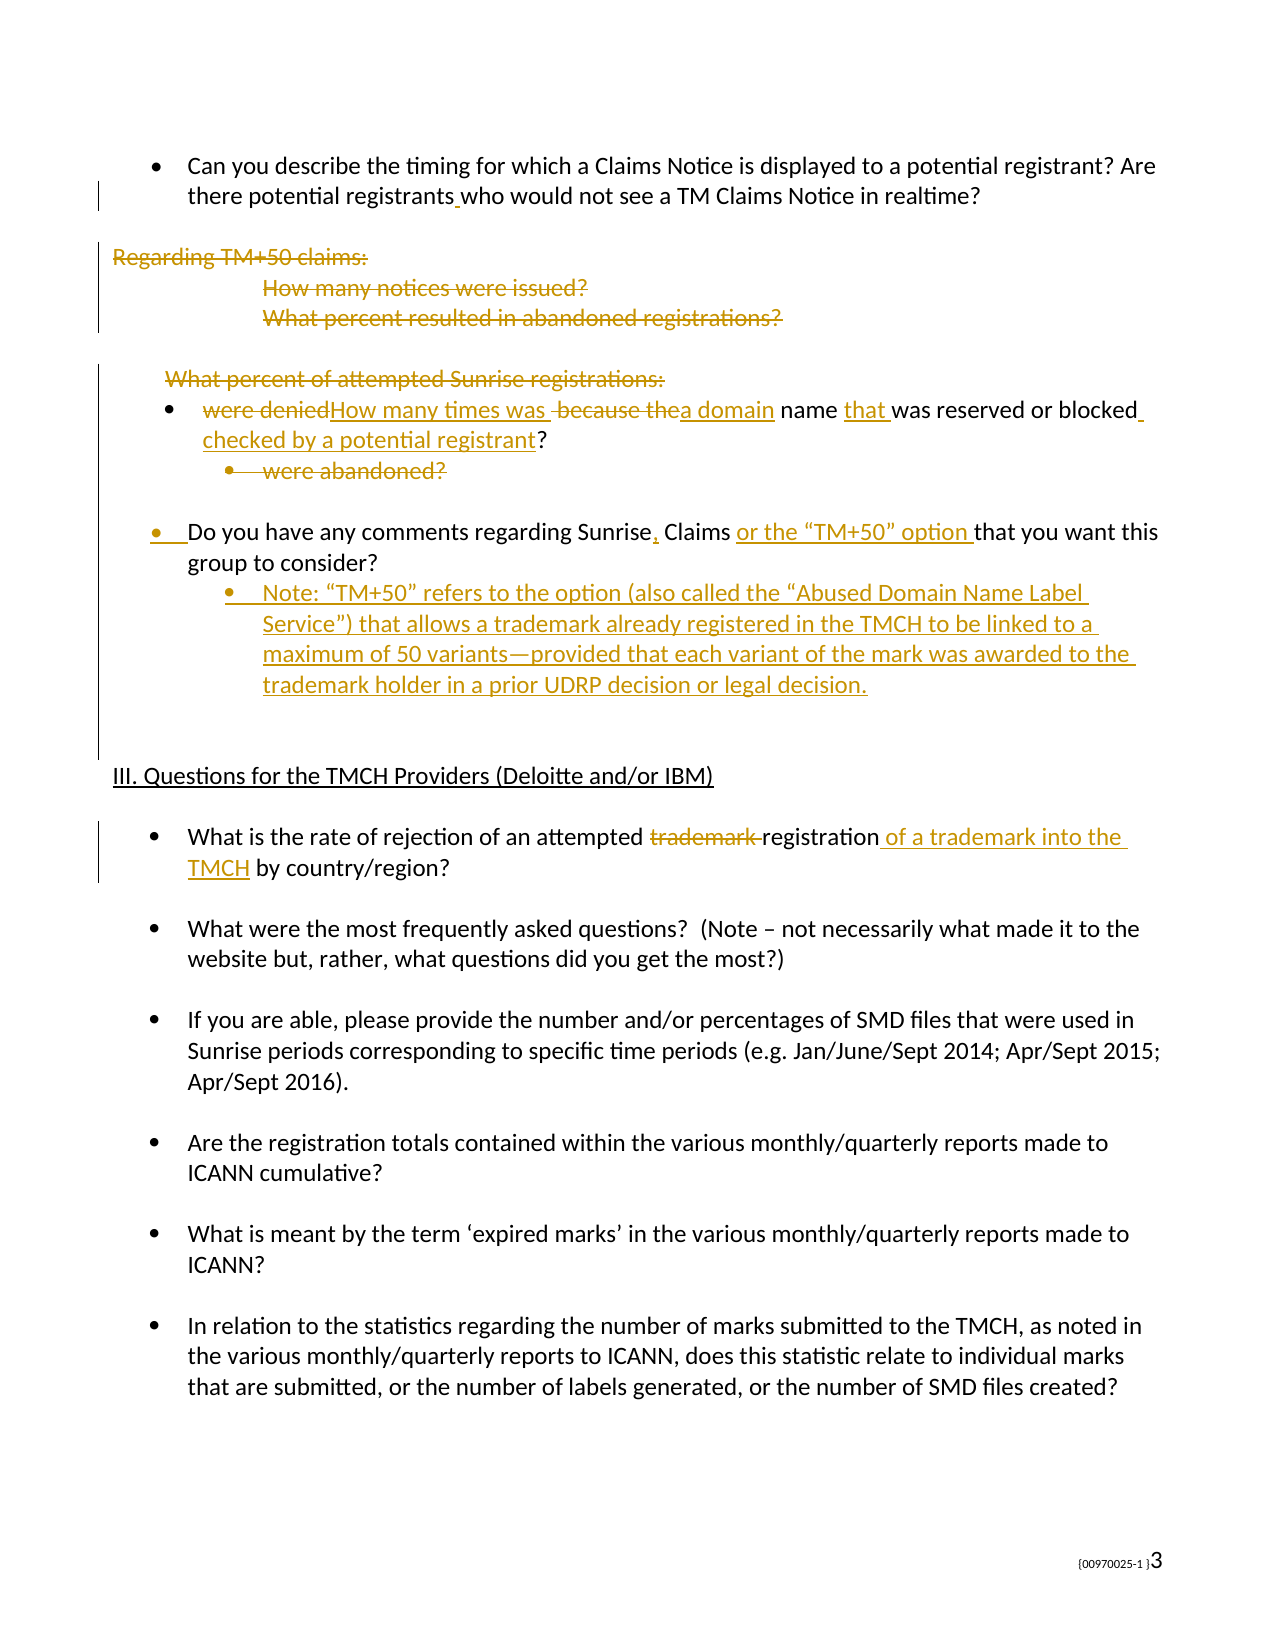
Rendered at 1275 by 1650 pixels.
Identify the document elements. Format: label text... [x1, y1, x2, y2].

list In relation to the statistics regarding the number of marks submitted to the TMCH, as noted in the various monthly/quarterly reports to ICANN, does this statistic relate to individual marks that are submitted, or the number of labels generated, or the number of SMD files created? [150, 1310, 1162, 1401]
text III. Questions for the TMCH Providers (Deloitte and/or IBM) [112, 760, 1162, 791]
list Are the registration totals contained within the various monthly/quarterly reports made to ICANN cumulative? [150, 1127, 1162, 1188]
list Do you have any comments regarding Sunrise Claims that you want this group to consider? [150, 516, 1162, 577]
list If you are able, please provide the number and/or percentages of SMD files that were used in Sunrise periods corresponding to specific time periods (e.g. Jan/June/Sept 2014; Apr/Sept 2015; Apr/Sept 2016). [150, 1004, 1162, 1096]
list What is meant by the term ‘expired marks’ in the various monthly/quarterly reports made to ICANN? [150, 1218, 1162, 1279]
list Can you describe the timing for which a Claims Notice is displayed to a potential registrant? Are there potential registrantswho would not see a TM Claims Notice in realtime? [150, 150, 1162, 211]
list What is the rate of rejection of an attempted registration by country/region? [150, 821, 1162, 882]
list What were the most frequently asked questions? (Note – not necessarily what made it to the website but, rather, what questions did you get the most?) [150, 913, 1162, 974]
list name was reserved or blocked? [165, 394, 1162, 455]
